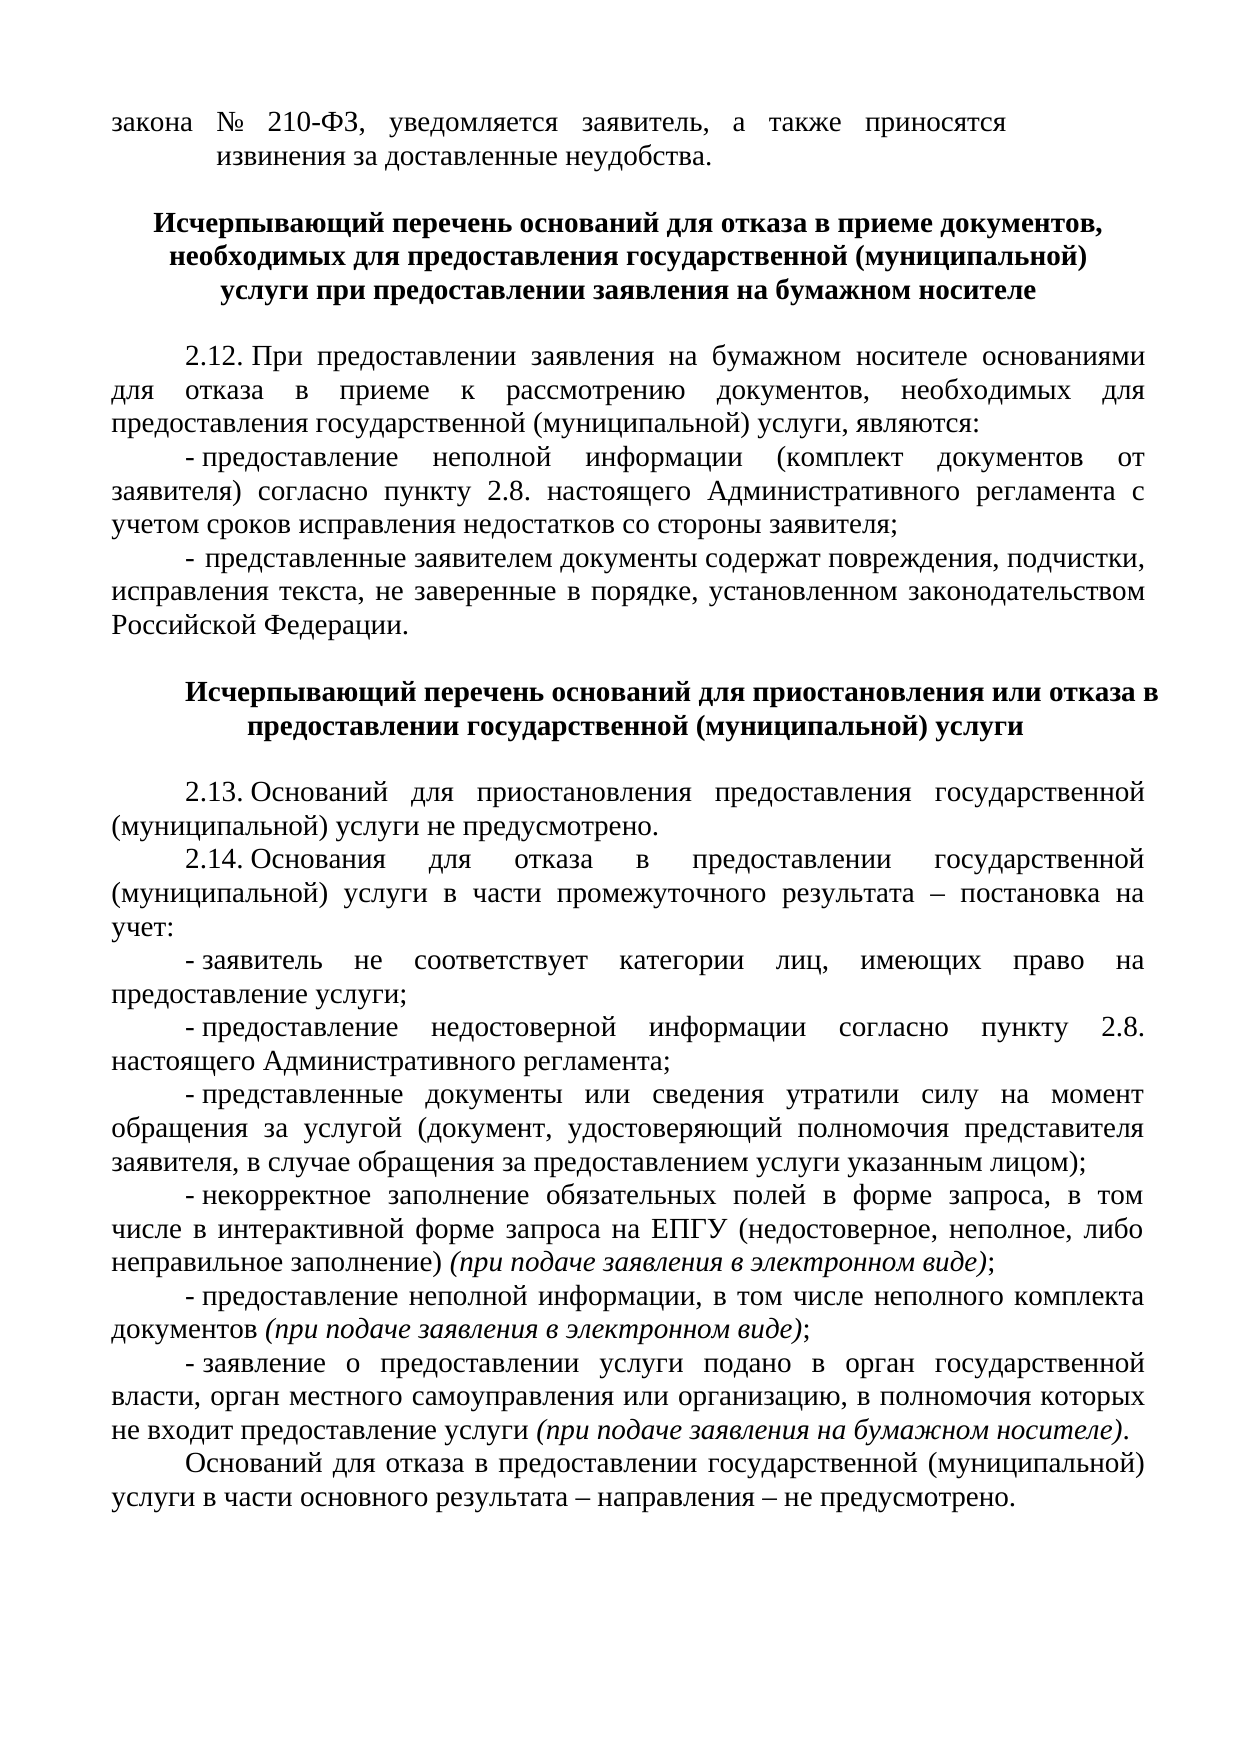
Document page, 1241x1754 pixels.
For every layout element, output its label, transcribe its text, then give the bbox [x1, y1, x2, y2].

list предоставление неполной информации (комплект документов от заявителя) согласно пункту 2.8. настоящего Административного регламента с учетом сроков исправления недостатков со стороны заявителя; [111, 439, 1146, 540]
list заявитель не соответствует категории лиц, имеющих право на предоставление услуги; [111, 942, 1145, 1009]
list заявление о предоставлении услуги подано в орган государственной власти, орган местного самоуправления или организацию, в полномочия которых не входит предоставление услуги (при подаче заявления на бумажном носителе). [111, 1345, 1146, 1446]
list представленные заявителем документы содержат повреждения, подчистки, исправления текста, не заверенные в порядке, установленном законодательством Российской Федерации. [111, 540, 1146, 641]
list При предоставлении заявления на бумажном носителе основаниями для отказа в приеме к рассмотрению документов, необходимых для предоставления государственной (муниципальной) услуги, являются: [111, 338, 1146, 439]
text Оснований для отказа в предоставлении государственной (муниципальной) услуги в части основного результата – направления – не предусмотрено. [111, 1446, 1146, 1513]
list Основания для отказа в предоставлении государственной (муниципальной) услуги в части промежуточного результата – постановка на учет: [111, 842, 1145, 942]
subtitle Исчерпывающий перечень оснований для отказа в приеме документов, необходимых для предоставления государственной (муниципальной) услуги при предоставлении заявления на бумажном носителе [127, 205, 1129, 305]
text закона № 210-ФЗ, уведомляется заявитель, а также приносятся извинения за доставленные неудобства. [111, 104, 1145, 171]
list некорректное заполнение обязательных полей в форме запроса, в том числе в интерактивной форме запроса на ЕПГУ (недостоверное, неполное, либо неправильное заполнение) (при подаче заявления в электронном виде); [111, 1177, 1145, 1278]
subtitle Исчерпывающий перечень оснований для приостановления или отказа в предоставлении государственной (муниципальной) услуги [185, 674, 1181, 741]
list предоставление недостоверной информации согласно пункту 2.8. настоящего Административного регламента; [111, 1009, 1146, 1077]
list предоставление неполной информации, в том числе неполного комплекта документов (при подаче заявления в электронном виде); [111, 1278, 1146, 1345]
list Оснований для приостановления предоставления государственной (муниципальной) услуги не предусмотрено. [111, 774, 1146, 842]
list представленные документы или сведения утратили силу на момент обращения за услугой (документ, удостоверяющий полномочия представителя заявителя, в случае обращения за предоставлением услуги указанным лицом); [111, 1077, 1145, 1177]
